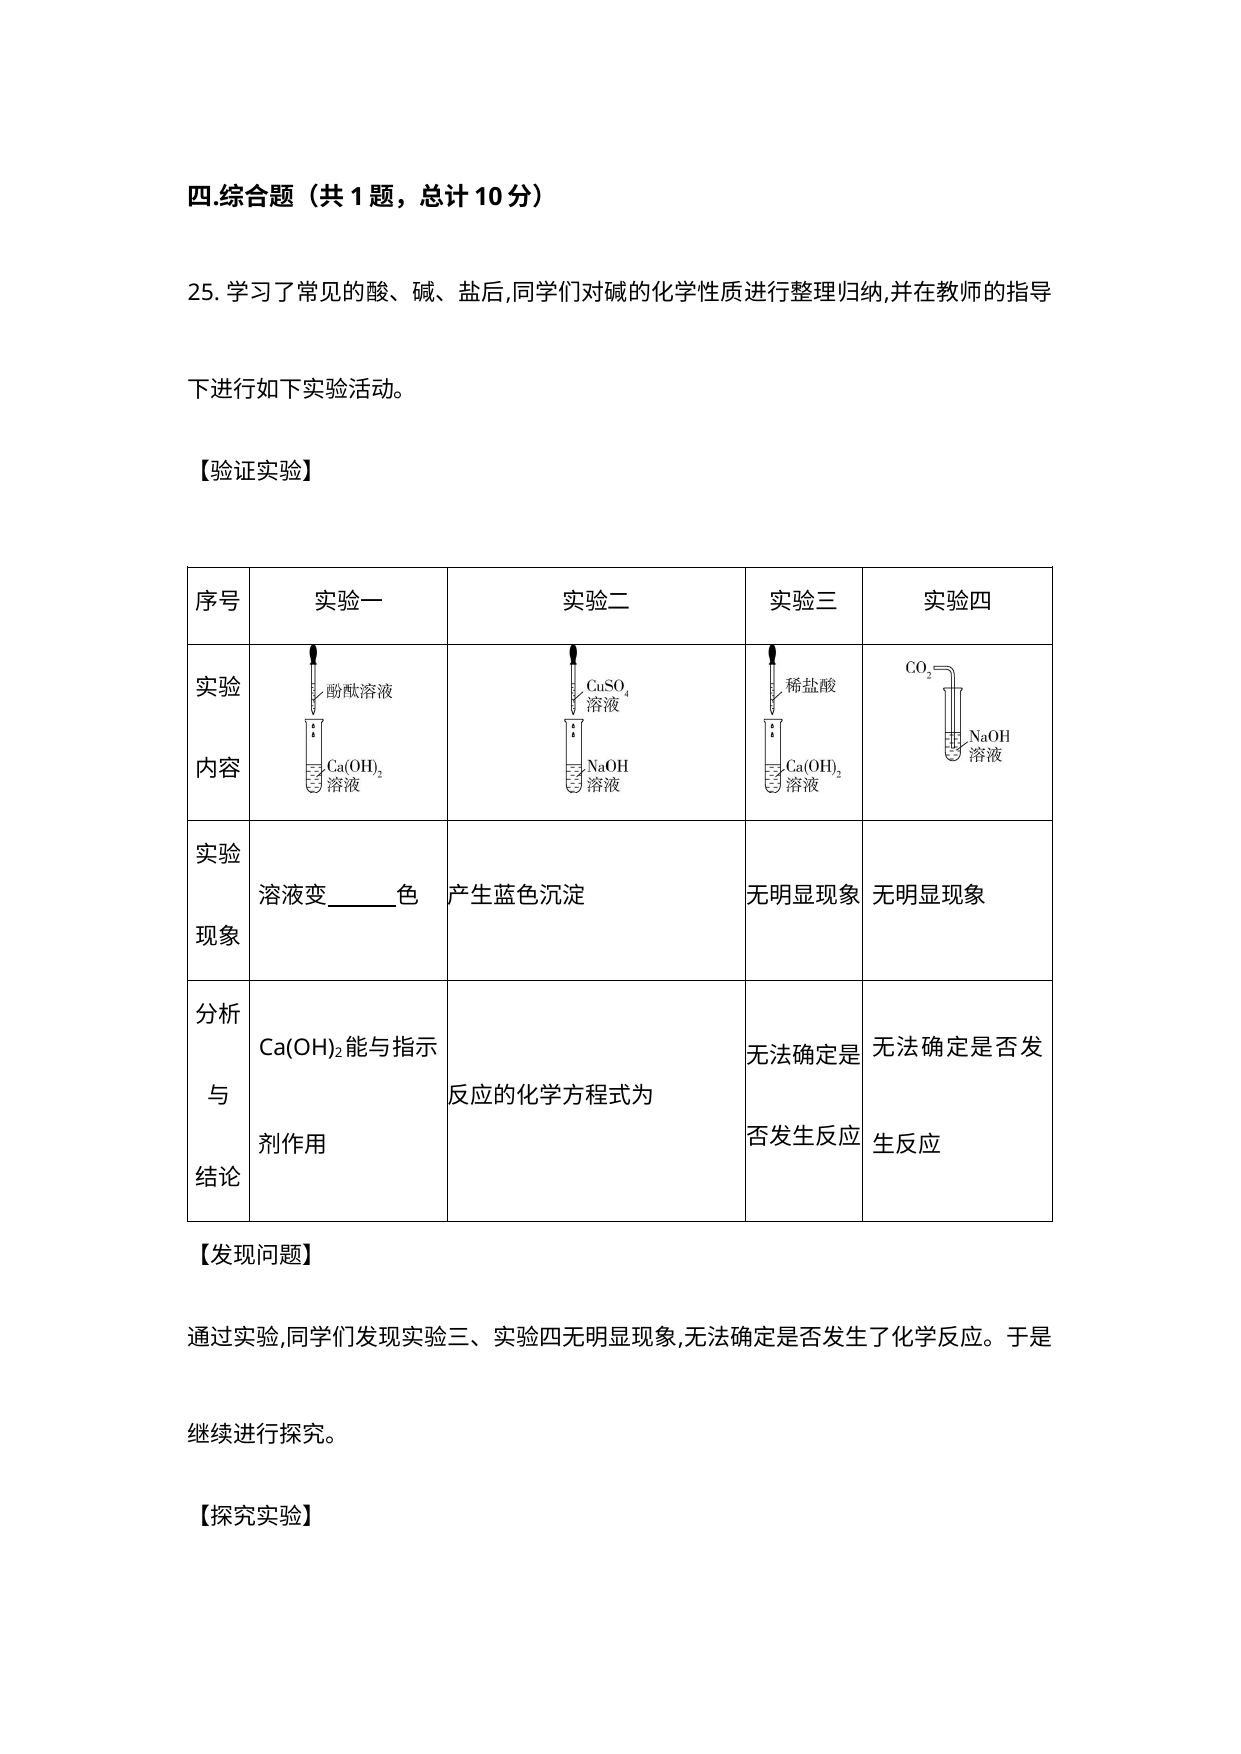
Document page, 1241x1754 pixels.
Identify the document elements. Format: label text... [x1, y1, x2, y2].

table_cell 分析 与 结论 [188, 981, 249, 1221]
text 【探究实验】 [187, 1482, 1053, 1547]
table_cell 溶液变 色 [250, 821, 447, 979]
table_cell [448, 645, 745, 820]
table_cell 实验 内容 [188, 645, 249, 820]
text 通过实验,同学们发现实验三、实验四无明显现象,无法确定是否发生了化学反应。于是继续进行探究。 [187, 1303, 1053, 1465]
table_header 实验三 [746, 568, 862, 644]
table_cell 产生蓝色沉淀 [448, 821, 745, 979]
table_cell 无法确定是 否发生反应 [746, 981, 862, 1221]
table_cell 无明显现象 [863, 821, 1052, 979]
table_header 序号 [188, 568, 249, 644]
table_cell [250, 645, 447, 820]
table_cell [746, 645, 862, 820]
table_header 实验四 [863, 568, 1052, 644]
table_cell 无法确定是否发生反应 [863, 981, 1052, 1221]
table_header 实验二 [448, 568, 745, 644]
picture [763, 645, 844, 793]
table_cell Ca(OH)2能与指示剂作用 [250, 981, 447, 1221]
text 四.综合题（共1题，总计10分） [187, 162, 1053, 227]
picture [564, 645, 629, 793]
text 【发现问题】 [187, 1222, 1053, 1286]
picture [304, 645, 393, 793]
text 25. 学习了常见的酸、碱、盐后,同学们对碱的化学性质进行整理归纳,并在教师的指导下进行如下实验活动。 [187, 258, 1053, 420]
table_cell 实验 现象 [188, 821, 249, 979]
table_cell [863, 645, 1052, 820]
table_header 实验一 [250, 568, 447, 644]
text 【验证实验】 [187, 437, 1053, 502]
table_cell 无明显现象 [746, 821, 862, 979]
table_cell 反应的化学方程式为 [448, 981, 745, 1221]
picture [906, 661, 1010, 762]
